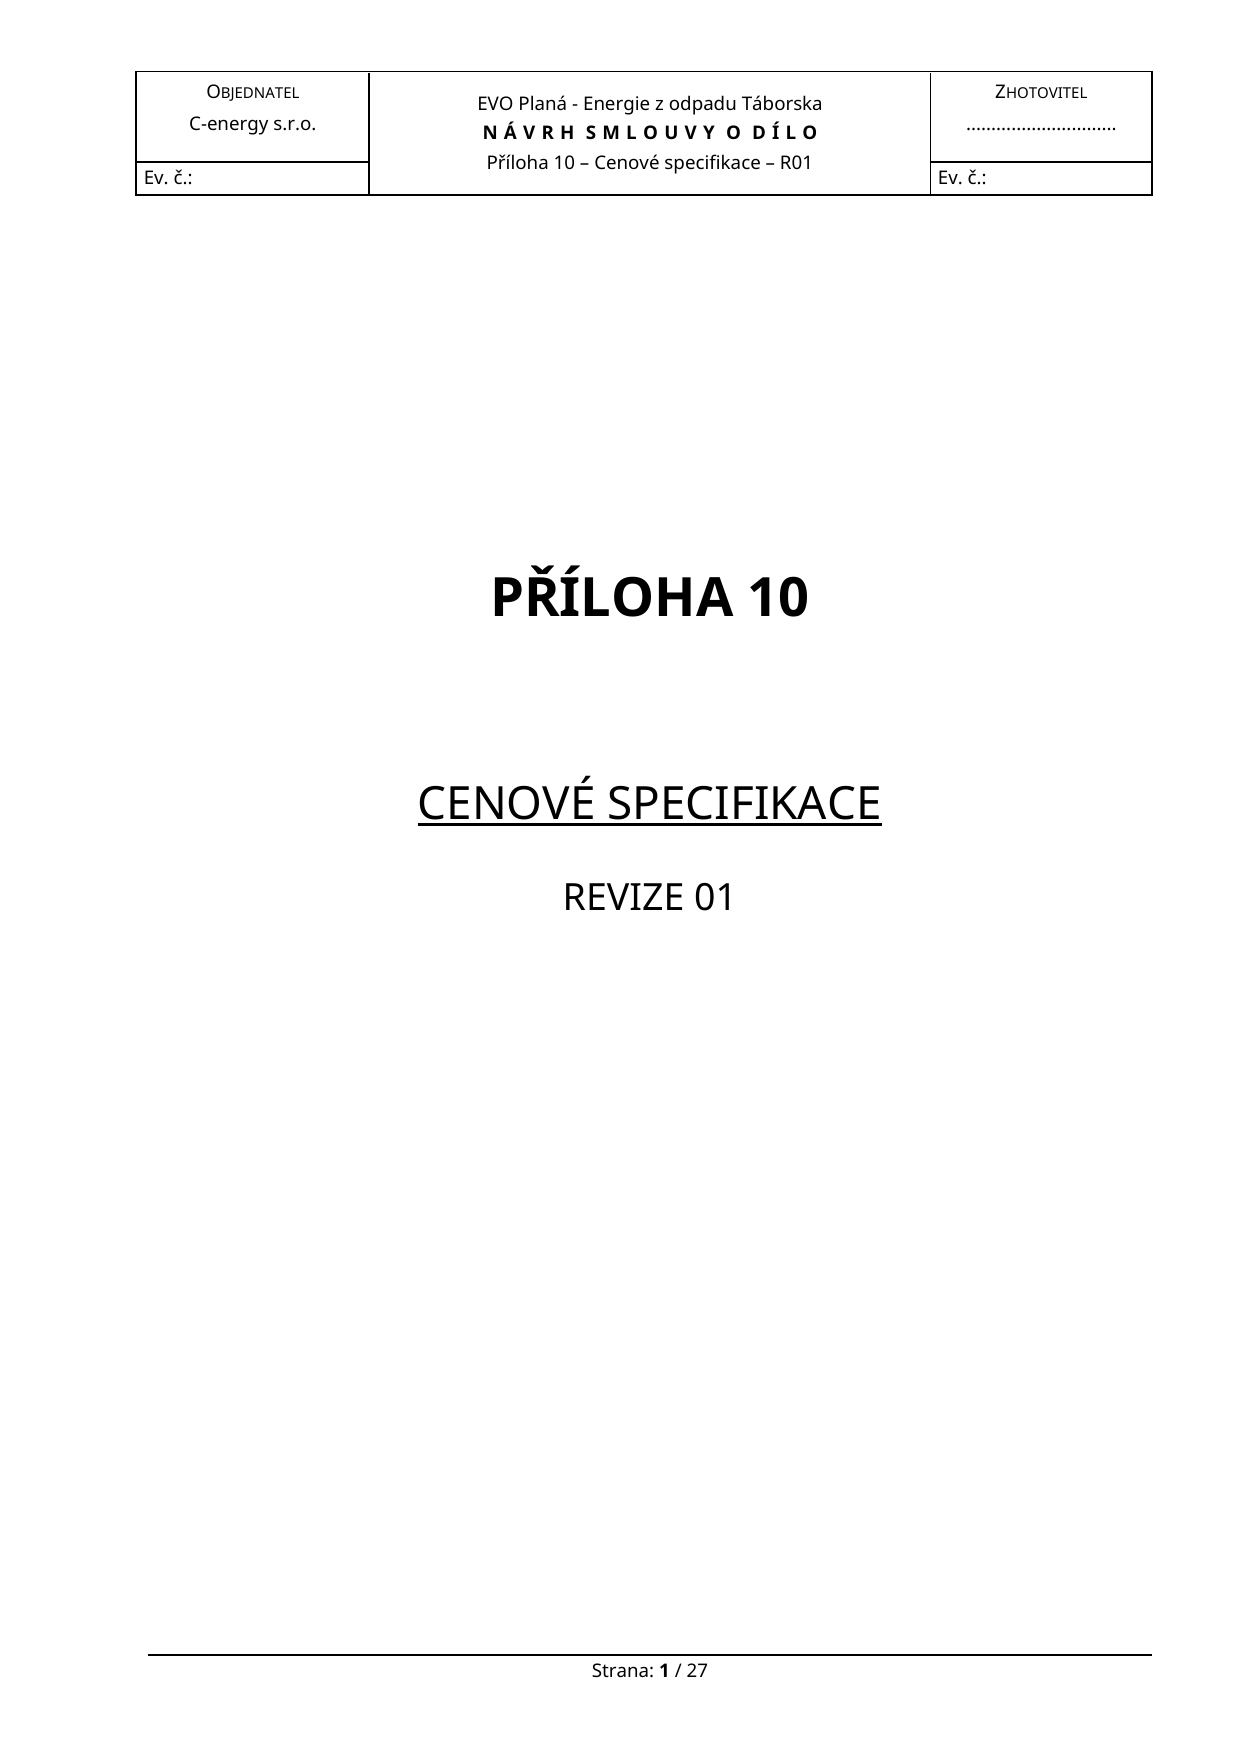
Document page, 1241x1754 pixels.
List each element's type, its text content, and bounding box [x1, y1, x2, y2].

text REVIZE 01 [148, 870, 1152, 921]
title příloha 10 [148, 559, 1152, 633]
text cenové specifikace [148, 770, 1152, 832]
